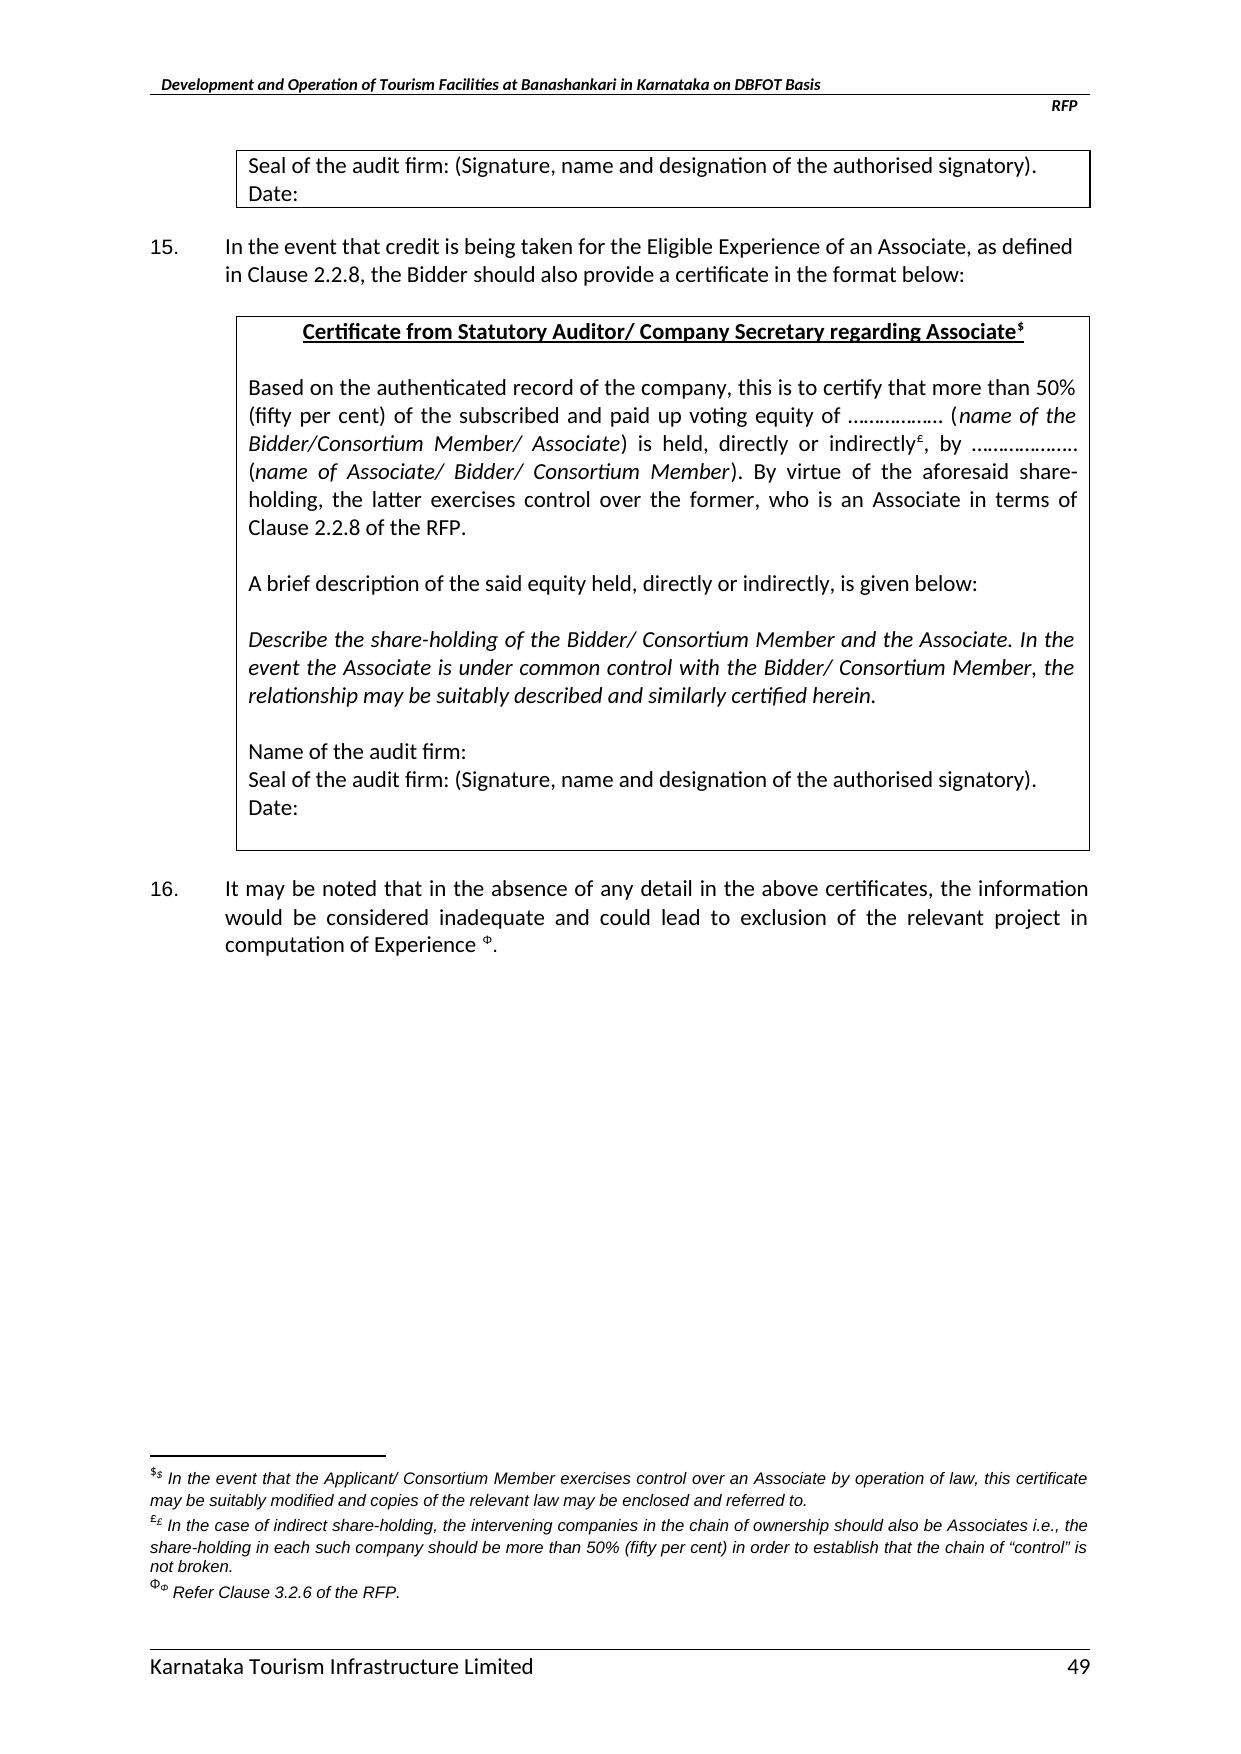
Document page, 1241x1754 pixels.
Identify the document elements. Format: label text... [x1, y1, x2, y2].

text 16. It may be noted that in the absence of any detail in the above certificates, the information would be considered inadequate and could lead to exclusion of the relevant project in computation of Experience Φ. [150, 874, 1090, 959]
text 15. In the event that credit is being taken for the Eligible Experience of an Associate, as defined in Clause 2.2.8, the Bidder should also provide a certificate in the format below: [150, 232, 1090, 288]
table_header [237, 151, 1089, 207]
table_header Certificate from Statutory Auditor/ Company Secretary regarding Associate$ Based on the authenticated record of the company, this is to certify that more than 50% (fifty per cent) of the subscribed and paid up voting equity of ……………… (name of the Bidder/Consortium Member/ Associate) is held, directly or indirectly£, by ……………….. (name of Associate/ Bidder/ Consortium Member). By virtue of the aforesaid share-holding, the latter exercises control over the former, who is an Associate in terms of Clause 2.2.8 of the RFP. A brief description of the said equity held, directly or indirectly, is given below: Describe the share-holding of the Bidder/ Consortium Member and the Associate. In the event the Associate is under common control with the Bidder/ Consortium Member, the relationship may be suitably described and similarly certified herein. Name of the audit firm: Seal of the audit firm: (Signature, name and designation of the authorised signatory). Date: [237, 317, 1089, 849]
